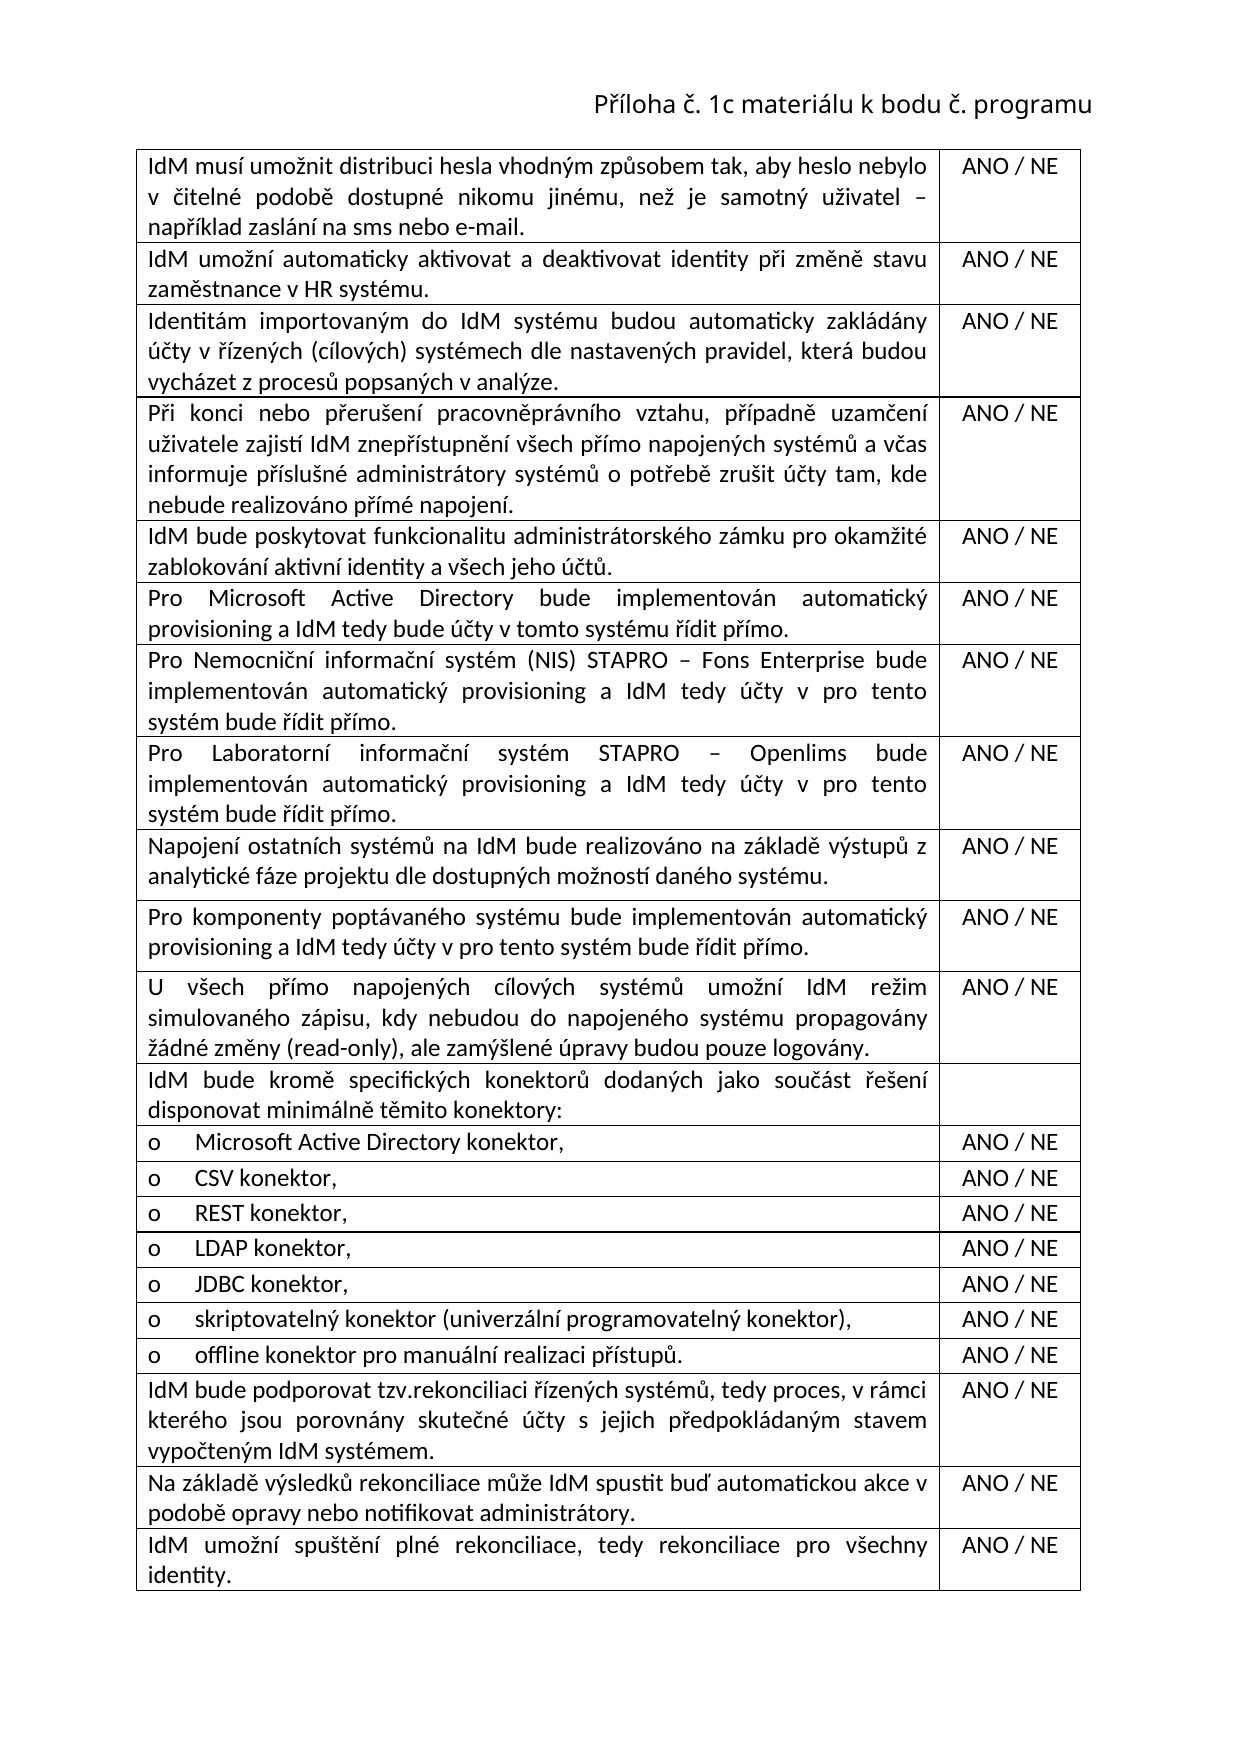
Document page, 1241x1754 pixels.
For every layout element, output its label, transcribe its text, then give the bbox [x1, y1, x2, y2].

table_cell ANO / NE [940, 398, 1080, 519]
table_cell ANO / NE [940, 1467, 1080, 1528]
table_cell U všech přímo napojených cílových systémů umožní IdM režim simulovaného zápisu, kdy nebudou do napojeného systému propagovány žádné změny (read-only), ale zamýšlené úpravy budou pouze logovány. [137, 972, 939, 1063]
table_cell ANO / NE [940, 1233, 1080, 1267]
table_cell IdM bude poskytovat funkcionalitu administrátorského zámku pro okamžité zablokování aktivní identity a všech jeho účtů. [137, 521, 939, 582]
table_cell o REST konektor, [137, 1197, 939, 1231]
table_cell IdM musí umožnit distribuci hesla vhodným způsobem tak, aby heslo nebylo v čitelné podobě dostupné nikomu jinému, než je samotný uživatel – například zaslání na sms nebo e-mail. [137, 150, 939, 242]
table_cell o offline konektor pro manuální realizaci přístupů. [137, 1339, 939, 1373]
table_cell o CSV konektor, [137, 1162, 939, 1196]
table_cell ANO / NE [940, 150, 1080, 242]
table_cell ANO / NE [940, 1303, 1080, 1338]
table_cell Na základě výsledků rekonciliace může IdM spustit buď automatickou akce v podobě opravy nebo notifikovat administrátory. [137, 1467, 939, 1528]
table_cell ANO / NE [940, 305, 1080, 396]
table_cell IdM bude podporovat tzv.rekonciliaci řízených systémů, tedy proces, v rámci kterého jsou porovnány skutečné účty s jejich předpokládaným stavem vypočteným IdM systémem. [137, 1374, 939, 1466]
table_cell o LDAP konektor, [137, 1233, 939, 1267]
table_cell o skriptovatelný konektor (univerzální programovatelný konektor), [137, 1303, 939, 1338]
table_cell ANO / NE [940, 521, 1080, 582]
table_cell ANO / NE [940, 901, 1080, 971]
table_cell Identitám importovaným do IdM systému budou automaticky zakládány účty v řízených (cílových) systémech dle nastavených pravidel, která budou vycházet z procesů popsaných v analýze. [137, 305, 939, 396]
table_cell IdM umožní spuštění plné rekonciliace, tedy rekonciliace pro všechny identity. [137, 1529, 939, 1590]
table_cell o Microsoft Active Directory konektor, [137, 1126, 939, 1161]
table_cell ANO / NE [940, 1339, 1080, 1373]
table_cell ANO / NE [940, 1162, 1080, 1196]
table_cell ANO / NE [940, 645, 1080, 736]
table_cell ANO / NE [940, 1374, 1080, 1466]
table_cell [940, 1064, 1080, 1125]
table_cell Napojení ostatních systémů na IdM bude realizováno na základě výstupů z analytické fáze projektu dle dostupných možností daného systému. [137, 830, 939, 900]
table_cell ANO / NE [940, 1126, 1080, 1161]
table_cell Pro Nemocniční informační systém (NIS) STAPRO – Fons Enterprise bude implementován automatický provisioning a IdM tedy účty v pro tento systém bude řídit přímo. [137, 645, 939, 736]
table_cell o JDBC konektor, [137, 1268, 939, 1302]
table_cell ANO / NE [940, 737, 1080, 829]
table_cell ANO / NE [940, 1197, 1080, 1231]
table_cell ANO / NE [940, 583, 1080, 644]
table_cell IdM umožní automaticky aktivovat a deaktivovat identity při změně stavu zaměstnance v HR systému. [137, 243, 939, 304]
table_cell Při konci nebo přerušení pracovněprávního vztahu, případně uzamčení uživatele zajistí IdM znepřístupnění všech přímo napojených systémů a včas informuje příslušné administrátory systémů o potřebě zrušit účty tam, kde nebude realizováno přímé napojení. [137, 398, 939, 519]
table_cell ANO / NE [940, 1529, 1080, 1590]
table_cell ANO / NE [940, 1268, 1080, 1302]
table_cell ANO / NE [940, 830, 1080, 900]
table_cell Pro Laboratorní informační systém STAPRO – Openlims bude implementován automatický provisioning a IdM tedy účty v pro tento systém bude řídit přímo. [137, 737, 939, 829]
table_cell ANO / NE [940, 243, 1080, 304]
table_cell ANO / NE [940, 972, 1080, 1063]
table_cell Pro komponenty poptávaného systému bude implementován automatický provisioning a IdM tedy účty v pro tento systém bude řídit přímo. [137, 901, 939, 971]
table_cell IdM bude kromě specifických konektorů dodaných jako součást řešení disponovat minimálně těmito konektory: [137, 1064, 939, 1125]
table_cell Pro Microsoft Active Directory bude implementován automatický provisioning a IdM tedy bude účty v tomto systému řídit přímo. [137, 583, 939, 644]
